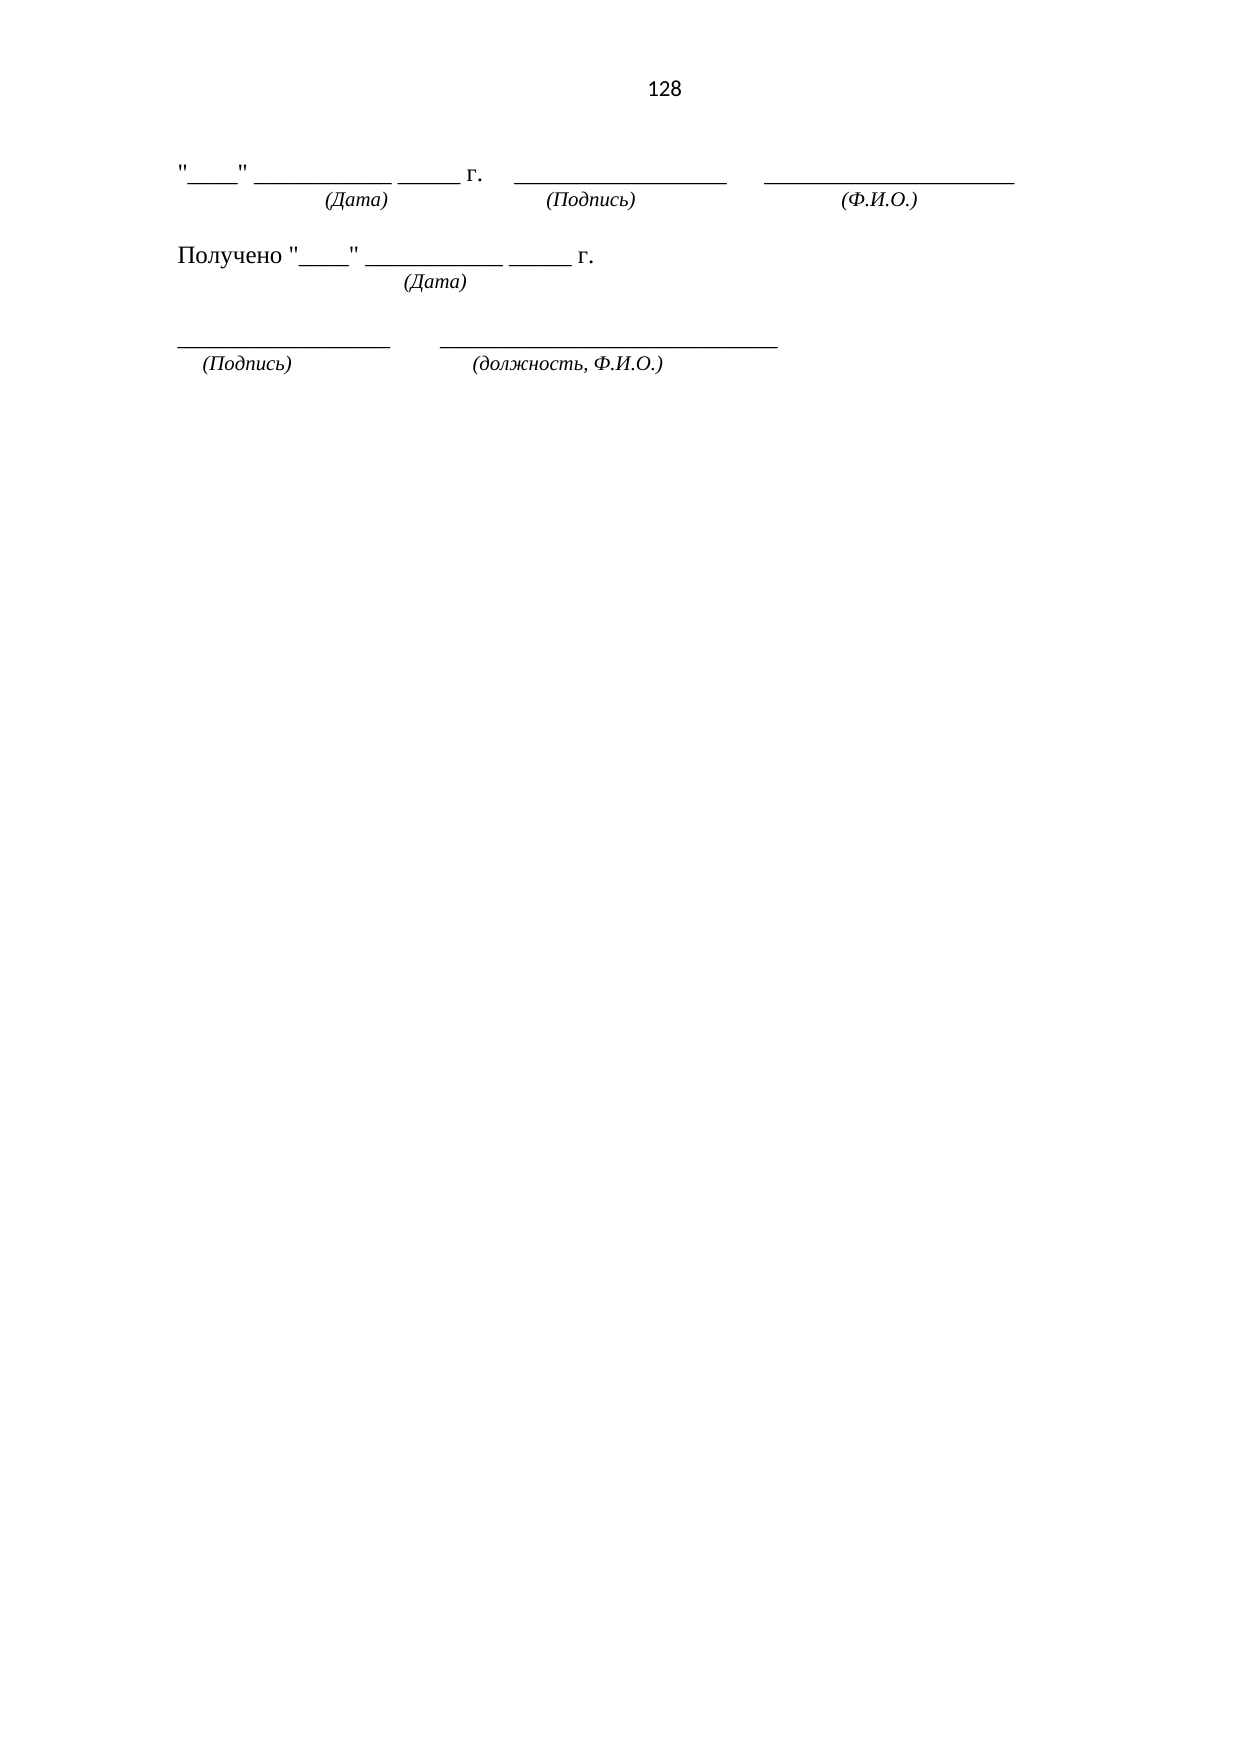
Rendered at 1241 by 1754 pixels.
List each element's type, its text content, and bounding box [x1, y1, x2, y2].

text _________________ ___________________________ [177, 322, 1152, 350]
text (Дата) (Подпись) (Ф.И.О.) [177, 187, 1152, 211]
text (Подпись) (должность, Ф.И.О.) [177, 350, 1152, 374]
text "____" ___________ _____ г. _________________ ____________________ [177, 158, 1152, 187]
text (Дата) [177, 269, 1152, 293]
text Получено "____" ___________ _____ г. [177, 240, 1152, 269]
